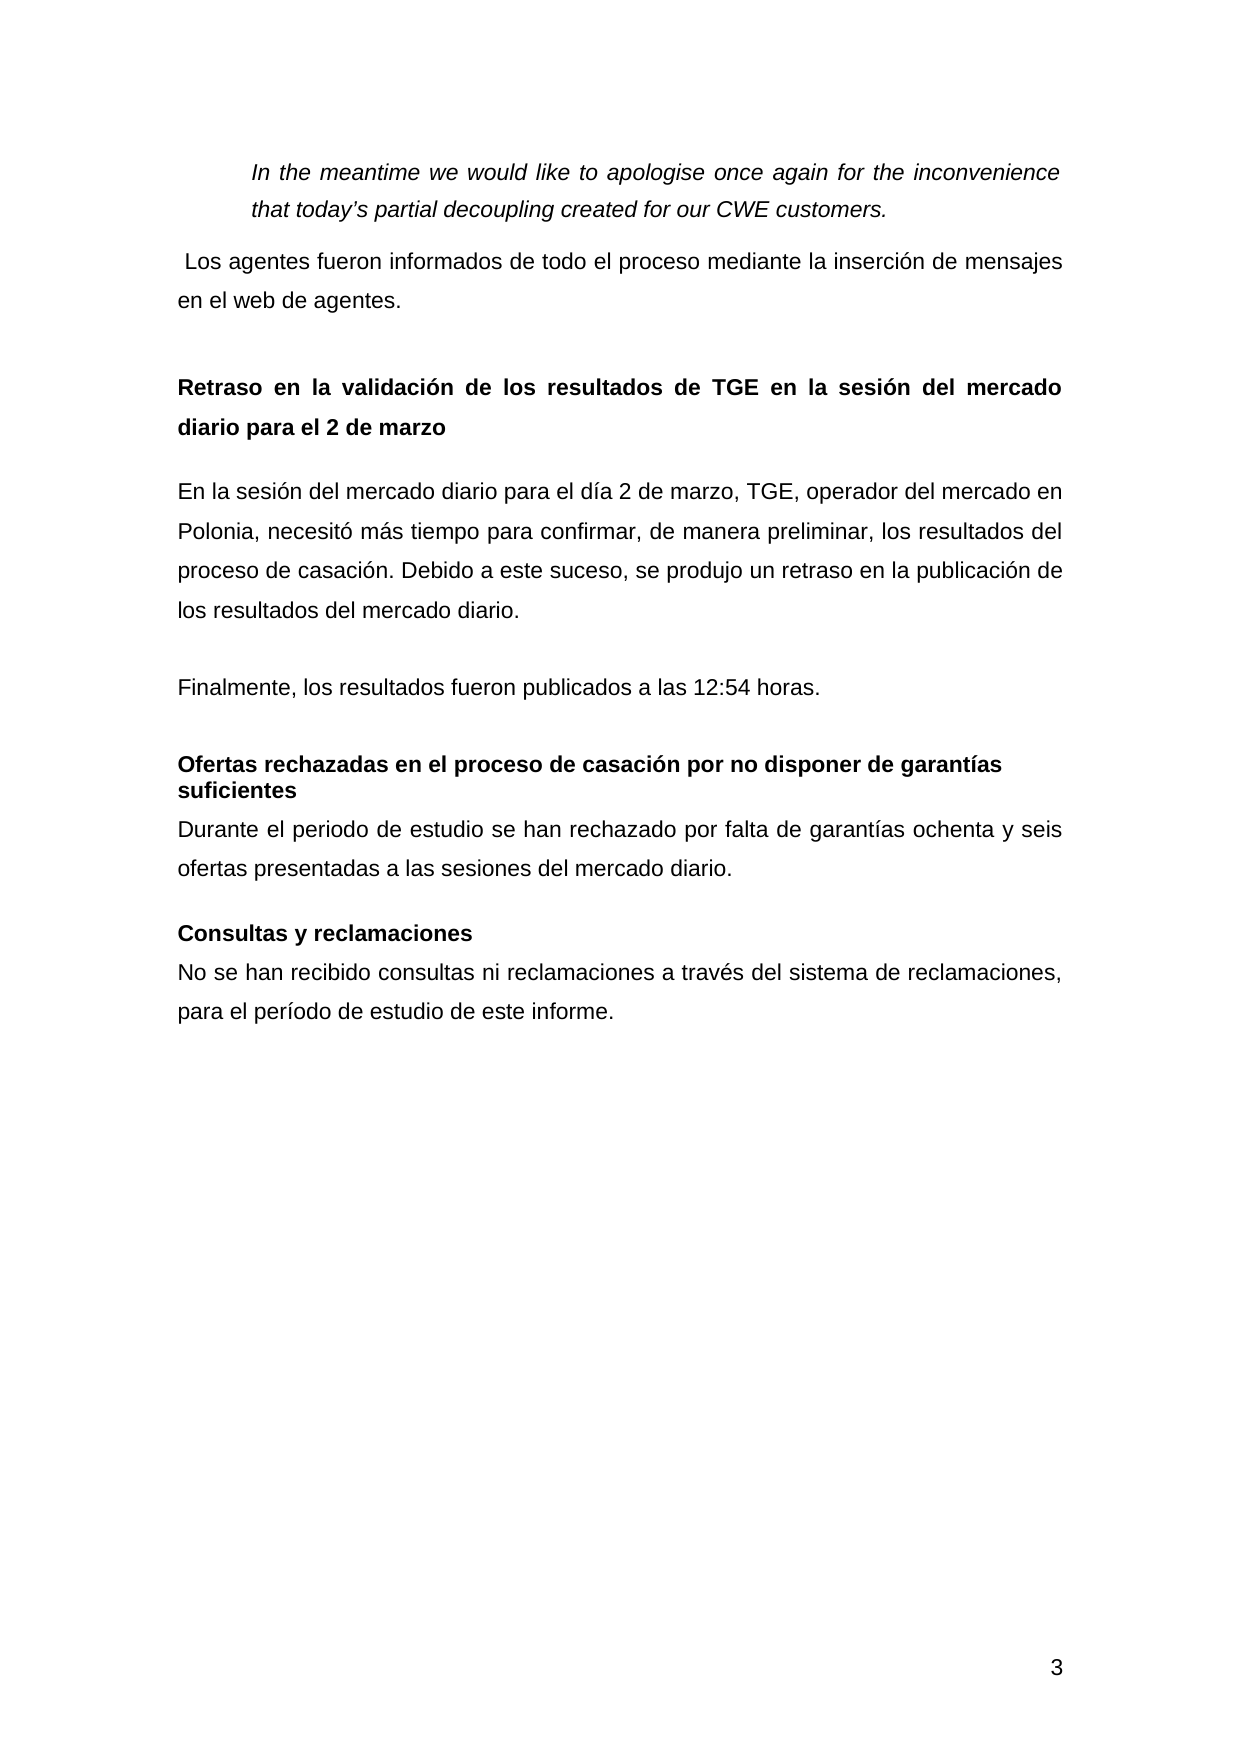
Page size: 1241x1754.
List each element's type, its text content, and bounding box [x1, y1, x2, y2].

text Retraso en la validación de los resultados de TGE en la sesión del mercado diario para el 2 de marzo [177, 374, 1063, 440]
subtitle Consultas y reclamaciones [177, 920, 1063, 946]
text Finalmente, los resultados fueron publicados a las 12:54 horas. [177, 674, 1063, 700]
text Los agentes fueron informados de todo el proceso mediante la inserción de mensajes en el web de agentes. [177, 248, 1063, 313]
subtitle Ofertas rechazadas en el proceso de casación por no disponer de garantías suficientes [177, 751, 1063, 803]
text No se han recibido consultas ni reclamaciones a través del sistema de reclamaciones, para el período de estudio de este informe. [177, 959, 1063, 1024]
text Durante el periodo de estudio se han rechazado por falta de garantías ochenta y seis ofertas presentadas a las sesiones del mercado diario. [177, 816, 1063, 882]
text In the meantime we would like to apologise once again for the inconvenience that today’s partial decoupling created for our CWE customers. [251, 148, 1063, 223]
text En la sesión del mercado diario para el día 2 de marzo, TGE, operador del mercado en Polonia, necesitó más tiempo para confirmar, de manera preliminar, los resultados del proceso de casación. Debido a este suceso, se produjo un retraso en la publicación de los resultados del mercado diario. [177, 478, 1063, 623]
